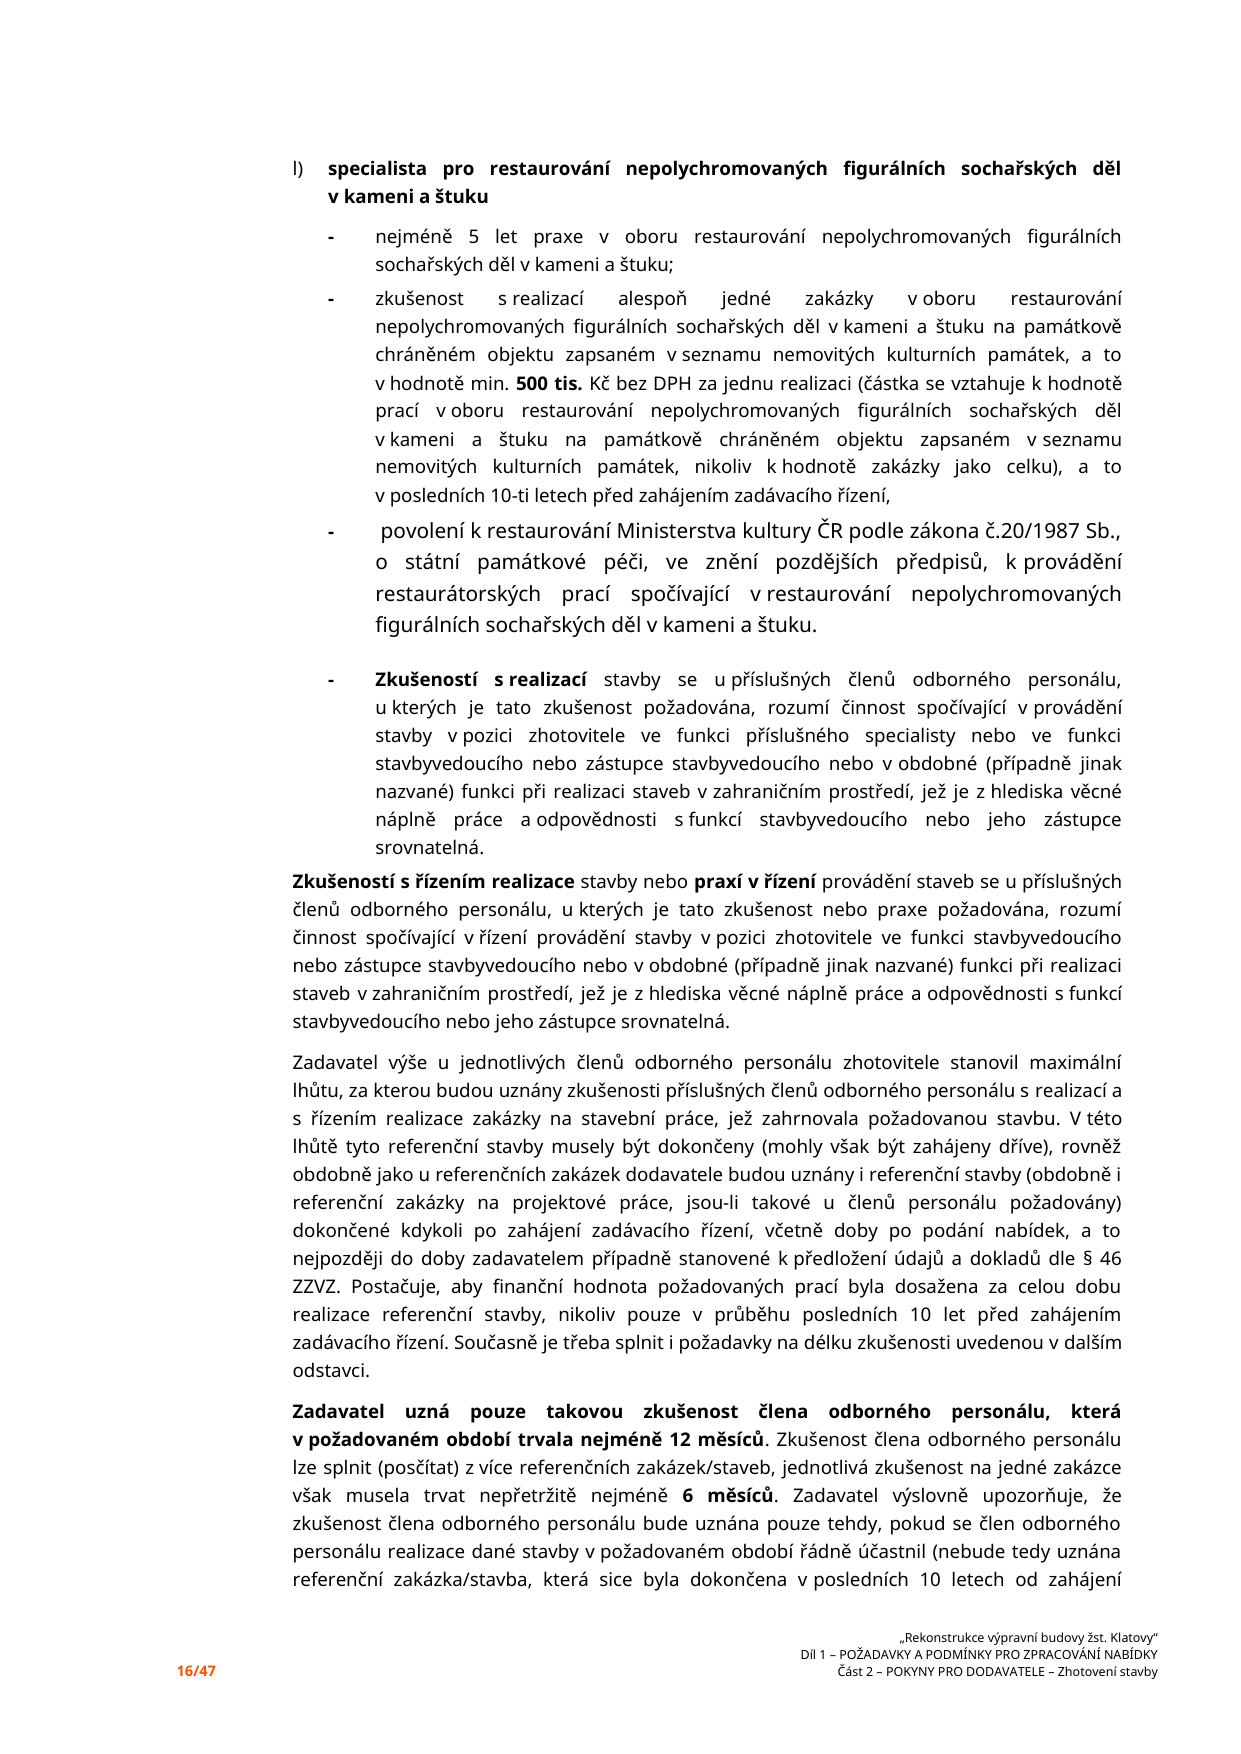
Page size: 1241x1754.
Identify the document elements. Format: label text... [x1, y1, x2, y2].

text specialista pro restaurování nepolychromovaných figurálních sochařských děl v kameni a štuku [292, 155, 1122, 208]
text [292, 1398, 1122, 1592]
text Zadavatel výše u jednotlivých členů odborného personálu zhotovitele stanovil maximální lhůtu, za kterou budou uznány zkušenosti příslušných členů odborného personálu s realizací a s řízením realizace zakázky na stavební práce, jež zahrnovala požadovanou stavbu. V této lhůtě tyto referenční stavby musely být dokončeny (mohly však být zahájeny dříve), rovněž obdobně jako u referenčních zakázek dodavatele budou uznány i referenční stavby (obdobně i referenční zakázky na projektové práce, jsou-li takové u členů personálu požadovány) dokončené kdykoli po zahájení zadávacího řízení, včetně doby po podání nabídek, a to nejpozději do doby zadavatelem případně stanovené k předložení údajů a dokladů dle § 46 ZZVZ. Postačuje, aby finanční hodnota požadovaných prací byla dosažena za celou dobu realizace referenční stavby, nikoliv pouze v průběhu posledních 10 let před zahájením zadávacího řízení. Současně je třeba splnit i požadavky na délku zkušenosti uvedenou v dalším odstavci. [292, 1049, 1122, 1383]
text Zkušeností s řízením realizace stavby nebo praxí v řízení provádění staveb se u příslušných členů odborného personálu, u kterých je tato zkušenost nebo praxe požadována, rozumí činnost spočívající v řízení provádění stavby v pozici zhotovitele ve funkci stavbyvedoucího nebo zástupce stavbyvedoucího nebo v obdobné (případně jinak nazvané) funkci při realizaci staveb v zahraničním prostředí, jež je z hlediska věcné náplně práce a odpovědnosti s funkcí stavbyvedoucího nebo jeho zástupce srovnatelná. [292, 868, 1122, 1034]
text nejméně 5 let praxe v oboru restaurování nepolychromovaných figurálních sochařských děl v kameni a štuku; [328, 223, 1122, 277]
text Zkušeností s realizací stavby se u příslušných členů odborného personálu, u kterých je tato zkušenost požadována, rozumí činnost spočívající v provádění stavby v pozici zhotovitele ve funkci příslušného specialisty nebo ve funkci stavbyvedoucího nebo zástupce stavbyvedoucího nebo v obdobné (případně jinak nazvané) funkci při realizaci staveb v zahraničním prostředí, jež je z hlediska věcné náplně práce a odpovědnosti s funkcí stavbyvedoucího nebo jeho zástupce srovnatelná. [328, 666, 1122, 860]
text zkušenost s realizací alespoň jedné zakázky v oboru restaurování nepolychromovaných figurálních sochařských děl v kameni a štuku na památkově chráněném objektu zapsaném v seznamu nemovitých kulturních památek, a to v hodnotě min. 500 tis. Kč bez DPH za jednu realizaci (částka se vztahuje k hodnotě prací v oboru restaurování nepolychromovaných figurálních sochařských děl v kameni a štuku na památkově chráněném objektu zapsaném v seznamu nemovitých kulturních památek, nikoliv k hodnotě zakázky jako celku), a to v posledních 10-ti letech před zahájením zadávacího řízení, [328, 286, 1122, 507]
text povolení k restaurování Ministerstva kultury ČR podle zákona č.20/1987 Sb., o státní památkové péči, ve znění pozdějších předpisů, k provádění restaurátorských prací spočívající v restaurování nepolychromovaných figurálních sochařských děl v kameni a štuku. [328, 516, 1122, 638]
